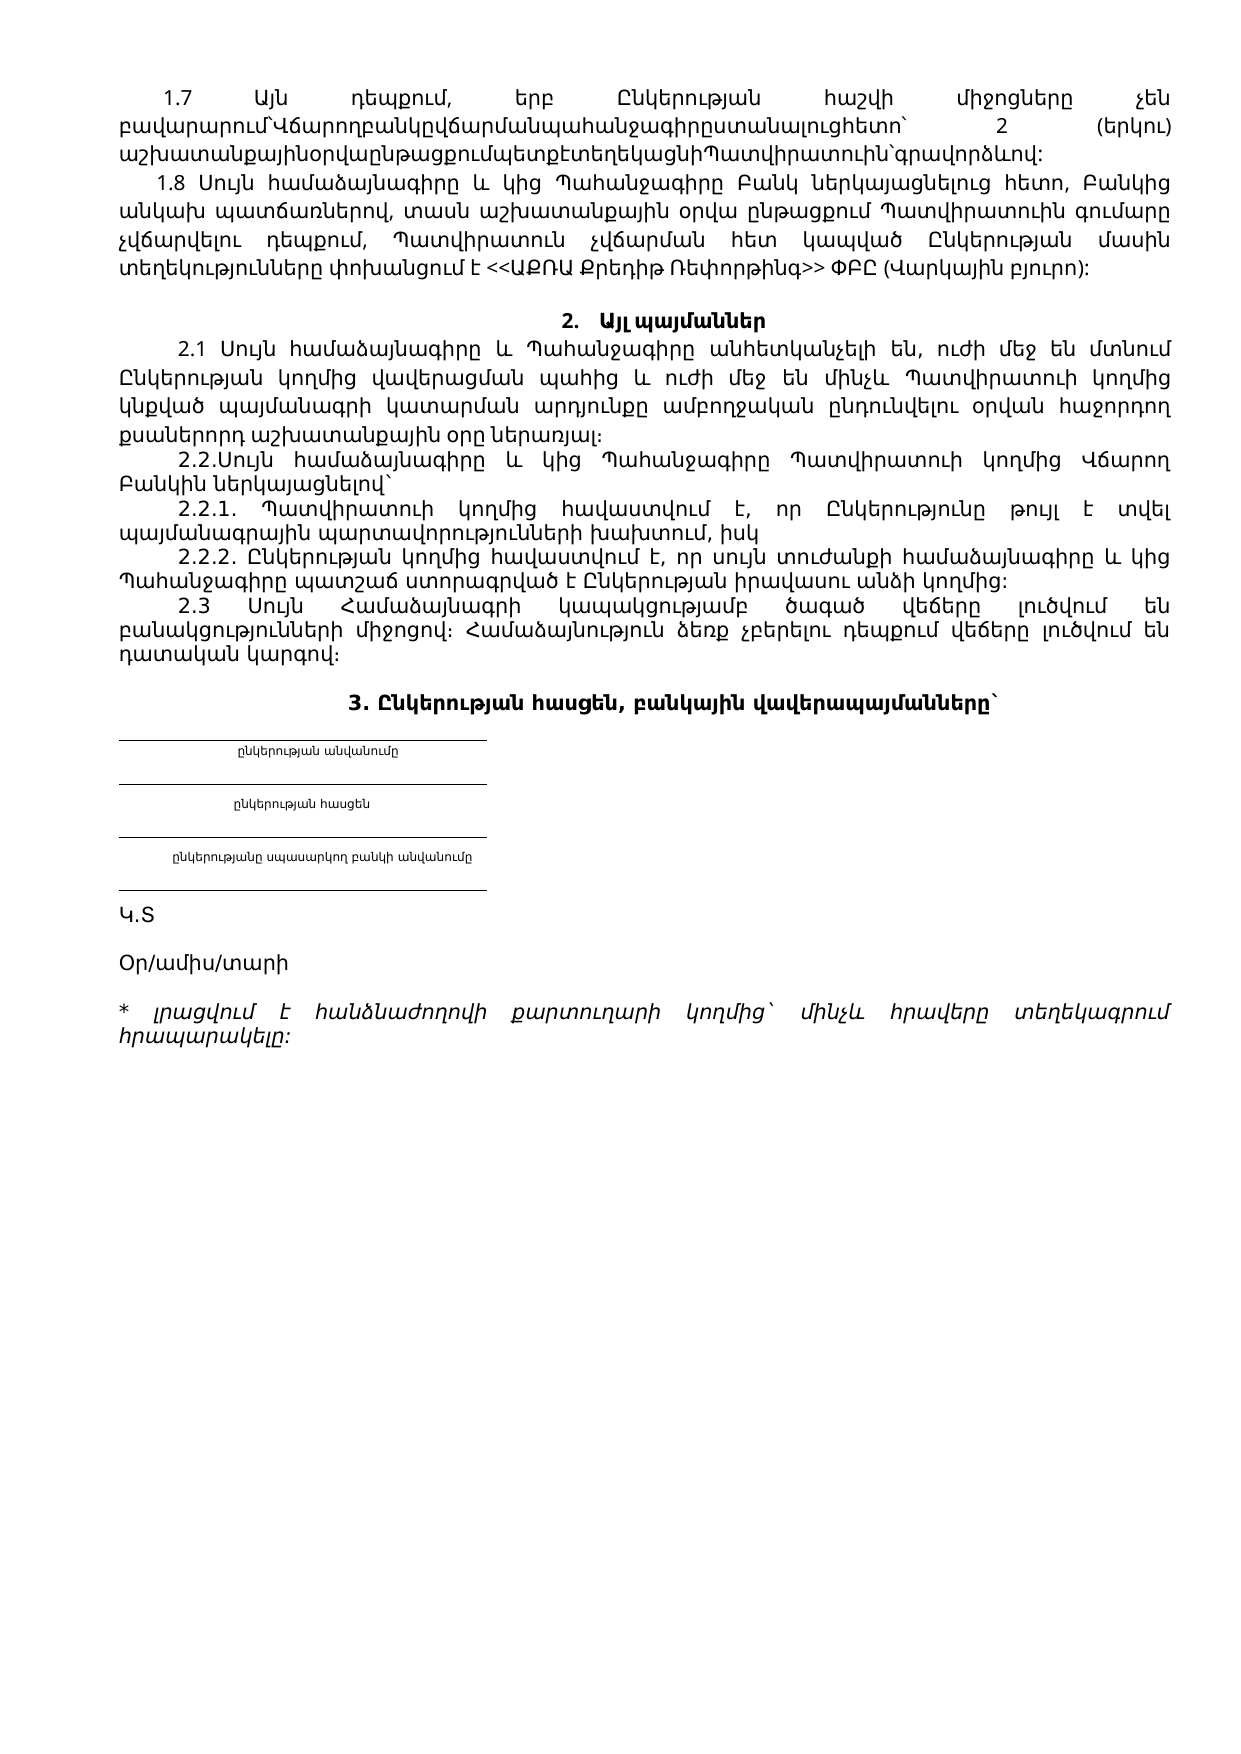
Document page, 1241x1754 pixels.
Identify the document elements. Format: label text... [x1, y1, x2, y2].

text Կ.Տ [118, 903, 1171, 927]
text 2.1 Սույն համաձայնագիրը և Պահանջագիրը անհետկանչելի են, ուժի մեջ են մտնում Ընկերության կողմից վավերացման պահից և ուժի մեջ են մինչև Պատվիրատուի կողմից կնքված պայմանագրի կատարման արդյունքը ամբողջական ընդունվելու օրվան հաջորդող քսաներորդ աշխատանքային օրը ներառյալ։ [118, 334, 1171, 448]
text 1.7 Այն դեպքում, երբ Ընկերության հաշվի միջոցները չեն բավարարում՝Վճարողբանկըվճարմանպահանջագիրըստանալուցհետո՝ 2 (երկու) աշխատանքայինօրվաընթացքումպետքէտեղեկացնիՊատվիրատուին՝գրավորձևով: [118, 83, 1171, 168]
text Օր/ամիս/տարի [118, 951, 1171, 976]
text ընկերության անվանումը [118, 744, 1171, 768]
text ընկերության հասցեն [118, 797, 1171, 821]
text 1.8 Սույն համաձայնագիրը և կից Պահանջագիրը Բանկ ներկայացնելուց հետո, Բանկից անկախ պատճառներով, տասն աշխատանքային օրվա ընթացքում Պատվիրատուին գումարը չվճարվելու դեպքում, Պատվիրատուն չվճարման հետ կապված Ընկերության մասին տեղեկությունները փոխանցում է <<ԱՔՌԱ Քրեդիթ Ռեփորթինգ>> ՓԲԸ (Վարկային բյուրո): [118, 168, 1171, 282]
text * լրացվում է հանձնաժողովի քարտուղարի կողմից` մինչև հրավերը տեղեկագրում հրապարակելը: [118, 1000, 1171, 1048]
text 2.2.2. Ընկերության կողմից հավաստվում է, որ սույն տուժանքի համաձայնագիրը և կից Պահանջագիրը պատշաճ ստորագրված է Ընկերության իրավասու անձի կողմից: [118, 545, 1171, 594]
text 3. Ընկերության հասցեն, բանկային վավերապայմանները` [118, 691, 1171, 715]
text 2.3 Սույն Համաձայնագրի կապակցությամբ ծագած վեճերը լուծվում են բանակցությունների միջոցով։ Համաձայնություն ձեռք չբերելու դեպքում վեճերը լուծվում են դատական կարգով։ [118, 594, 1171, 667]
text ընկերությանը սպասարկող բանկի անվանումը [118, 850, 1171, 874]
text 2.2.Սույն համաձայնագիրը և կից Պահանջագիրը Պատվիրատուի կողմից Վճարող Բանկին ներկայացնելով` [118, 448, 1171, 497]
list Այլ պայմաններ [156, 306, 1171, 334]
text 2.2.1. Պատվիրատուի կողմից հավաստվում է, որ Ընկերությունը թույլ է տվել պայմանագրային պարտավորությունների խախտում, իսկ [118, 497, 1171, 545]
